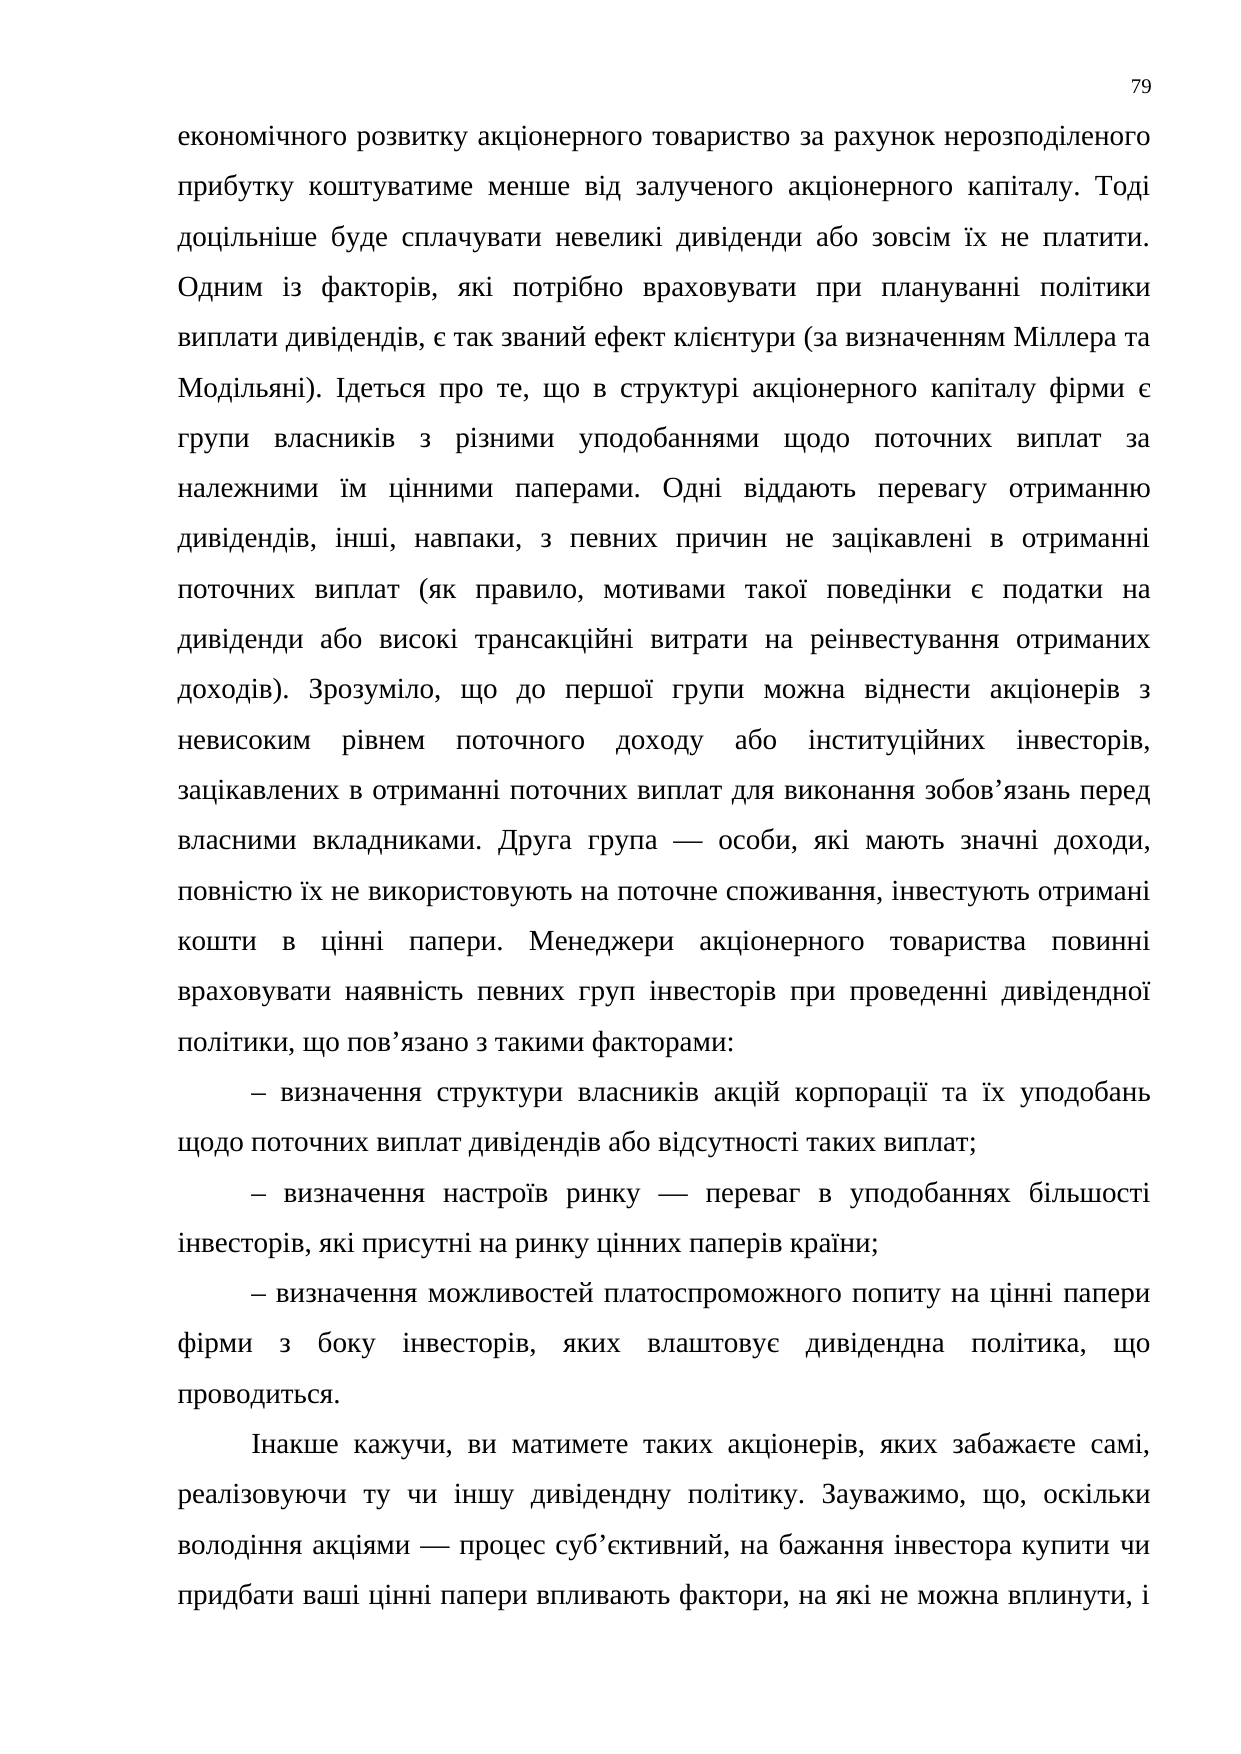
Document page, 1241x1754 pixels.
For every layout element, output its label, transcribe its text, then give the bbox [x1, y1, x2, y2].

text – визначення структури власників акцій корпорації та їх уподобань щодо поточних виплат дивідендів або відсутності таких виплат; [177, 1074, 1152, 1158]
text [177, 118, 1152, 1057]
text – визначення настроїв ринку — переваг в уподобаннях більшості інвесторів, які присутні на ринку цінних паперів країни; [177, 1175, 1152, 1258]
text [177, 1426, 1152, 1611]
text – визначення можливостей платоспроможного попиту на цінні папери фірми з боку інвесторів, яких влаштовує дивідендна політика, що проводиться. [177, 1275, 1152, 1409]
